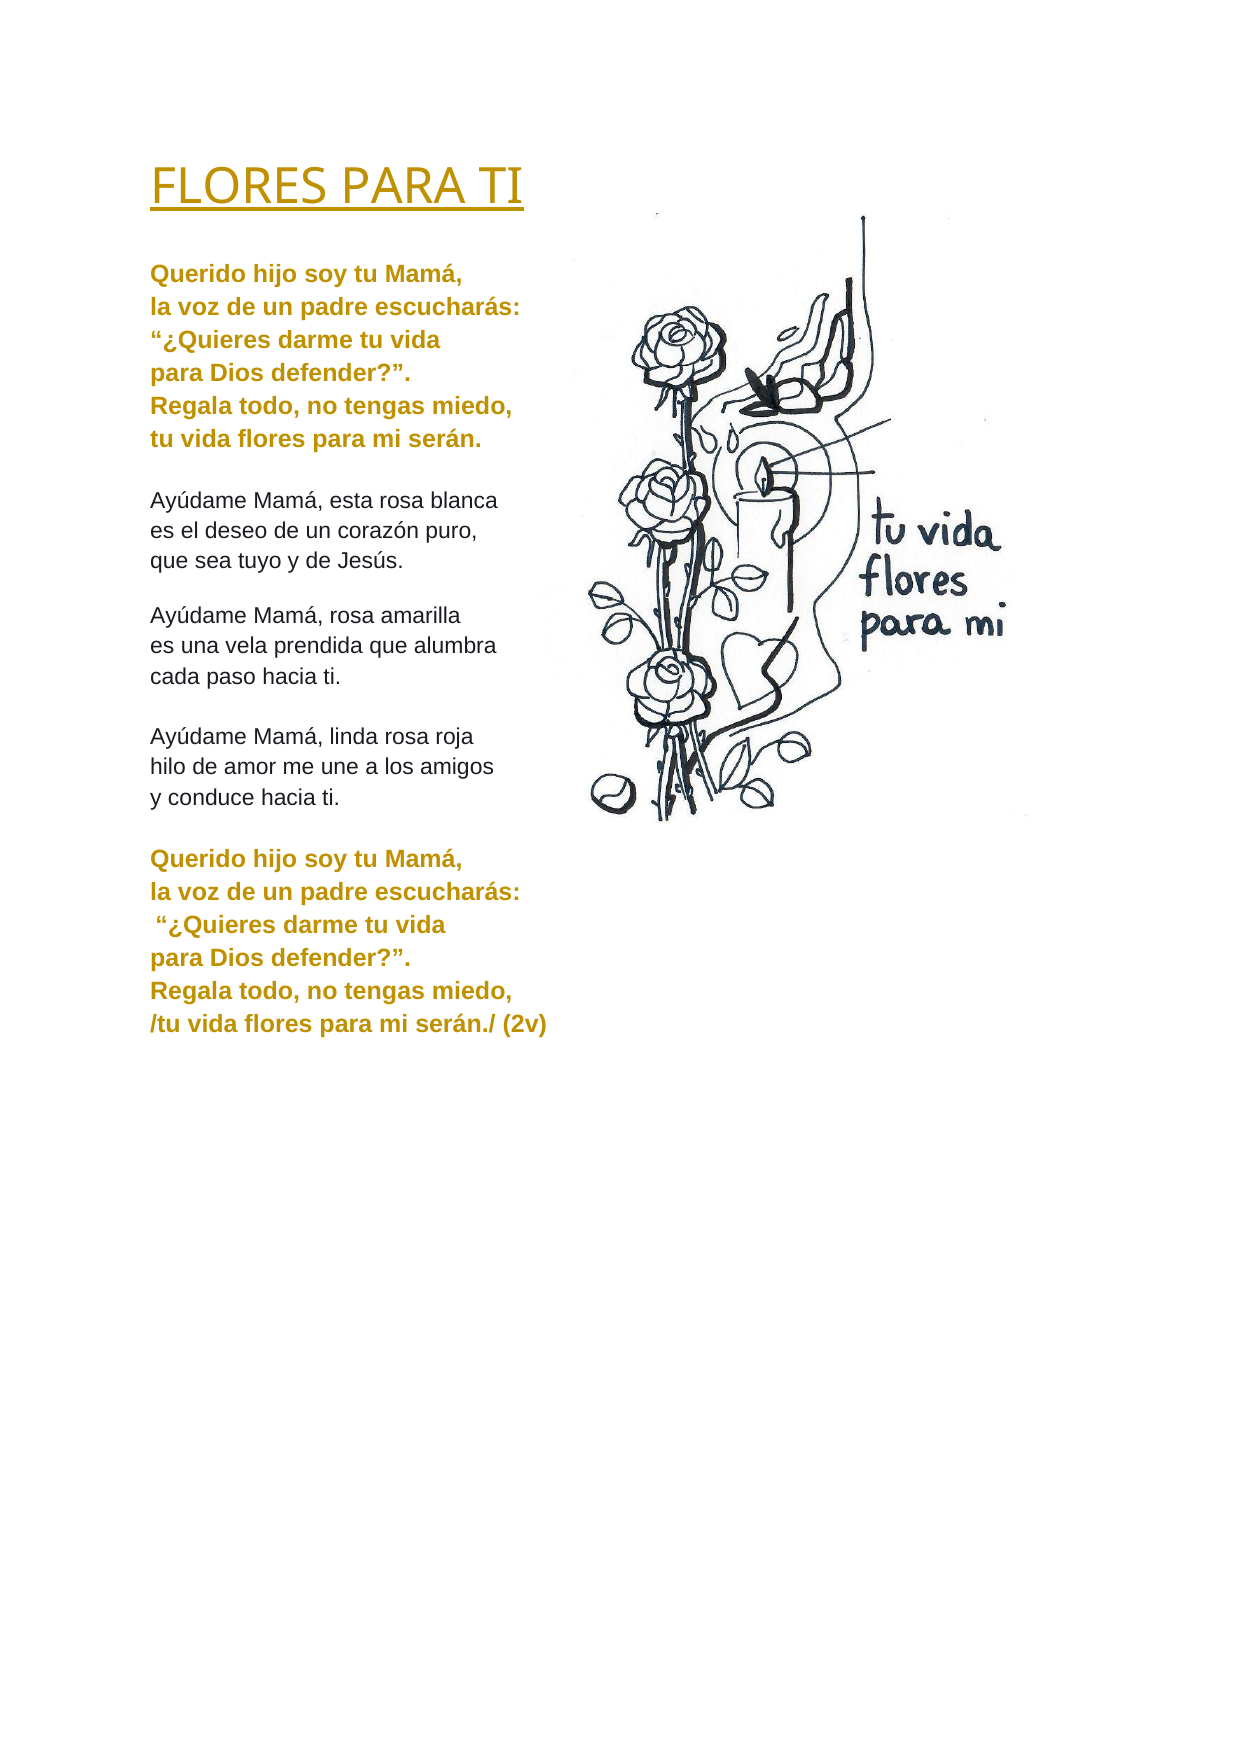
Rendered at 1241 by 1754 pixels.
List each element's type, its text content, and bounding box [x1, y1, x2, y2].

text “¿Quieres darme tu vida [150, 324, 1090, 353]
text cada paso hacia ti. [150, 663, 817, 689]
text Ayúdame Mamá, linda rosa roja [150, 723, 603, 749]
text Querido hijo soy tu Mamá, [150, 258, 1090, 287]
picture [542, 218, 1036, 258]
text Regala todo, no tengas miedo, [150, 976, 1090, 1005]
text la voz de un padre escucharás: [150, 292, 1090, 320]
text es una vela prendida que alumbra [150, 632, 817, 659]
text “¿Quieres darme tu vida [150, 910, 1090, 939]
picture [542, 386, 1036, 391]
title FLORES PARA TI [150, 150, 1090, 218]
text hilo de amor me une a los amigos [150, 753, 888, 780]
picture [542, 574, 1036, 602]
picture [542, 287, 1036, 292]
text la voz de un padre escucharás: [150, 877, 1090, 906]
text y conduce hacia ti. [150, 783, 888, 810]
picture [542, 452, 1036, 517]
picture [542, 543, 1036, 547]
text Ayúdame Mamá, rosa amarilla [150, 602, 1090, 629]
text tu vida flores para mi serán. [150, 424, 1090, 452]
picture [542, 320, 1036, 324]
text es el deseo de un corazón puro, [150, 517, 1090, 543]
picture [542, 419, 1036, 424]
text /tu vida flores para mi serán./ (2v) [150, 1009, 1090, 1038]
text Regala todo, no tengas miedo, [150, 391, 1090, 419]
text para Dios defender?”. [150, 943, 1090, 972]
text Querido hijo soy tu Mamá, [150, 844, 1090, 873]
text para Dios defender?”. [150, 358, 1090, 386]
picture [542, 353, 1036, 358]
picture [542, 629, 1036, 836]
text que sea tuyo y de Jesús. [150, 547, 1090, 574]
text Ayúdame Mamá, esta rosa blanca [150, 487, 603, 513]
